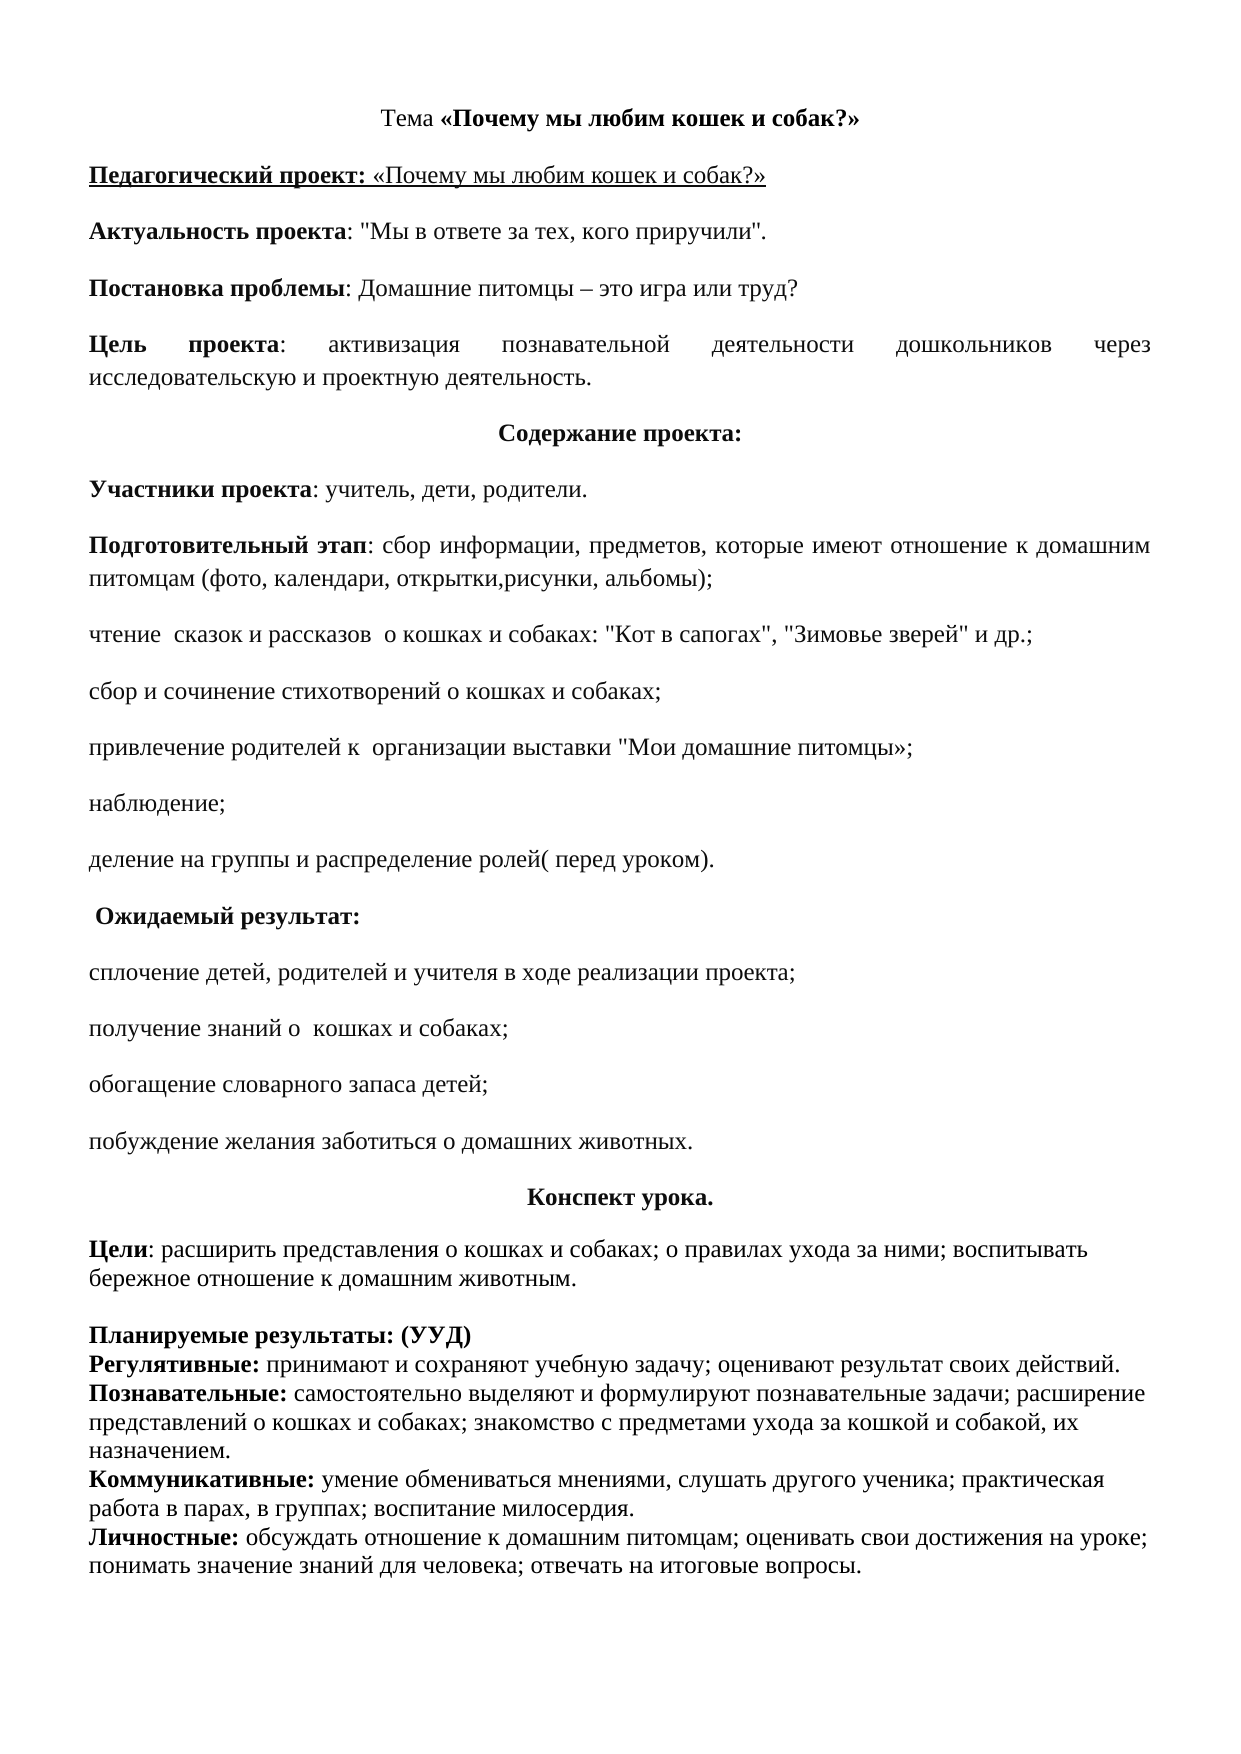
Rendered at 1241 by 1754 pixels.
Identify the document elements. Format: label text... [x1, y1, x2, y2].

text обогащение словарного запаса детей; [89, 1065, 1152, 1098]
text сплочение детей, родителей и учителя в ходе реализации проекта; [89, 953, 1152, 986]
text Личностные: обсуждать отношение к домашним питомцам; оценивать свои достижения на уроке; понимать значение знаний для человека; отвечать на итоговые вопросы. [89, 1522, 1152, 1579]
text Содержание проекта: [89, 414, 1152, 447]
text Актуальность проекта: "Мы в ответе за тех, кого приручили''. [89, 212, 1152, 245]
text Ожидаемый результат: [89, 897, 1152, 929]
text Цели: расширить представления о кошках и собаках; о правилах ухода за ними; воспитывать бережное отношение к домашним животным. [89, 1234, 1152, 1292]
text Педагогический проект: «Почему мы любим кошек и собак?» [89, 160, 1152, 189]
text наблюдение; [89, 784, 1152, 817]
text Познавательные: самостоятельно выделяют и формулируют познавательные задачи; расширение представлений о кошках и собаках; знакомство с предметами ухода за кошкой и собакой, их назначением. [89, 1378, 1152, 1464]
text деление на группы и распределение ролей( перед уроком). [89, 840, 1152, 873]
text получение знаний о кошках и собаках; [89, 1009, 1152, 1042]
text Подготовительный этап: сбор информации, предметов, которые имеют отношение к домашним питомцам (фото, календари, открытки,рисунки, альбомы); [89, 526, 1152, 592]
text чтение сказок и рассказов о кошках и собаках: "Кот в сапогах", "Зимовье зверей" и др.; [89, 615, 1152, 648]
text Цель проекта: активизация познавательной деятельности дошкольников через исследовательскую и проектную деятельность. [89, 325, 1152, 390]
text Постановка проблемы: Домашние питомцы – это игра или труд? [89, 268, 1152, 301]
text Участники проекта: учитель, дети, родители. [89, 470, 1152, 503]
text сбор и сочинение стихотворений о кошках и собаках; [89, 672, 1152, 704]
text Планируемые результаты: (УУД) [89, 1320, 1152, 1349]
text Коммуникативные: умение обмениваться мнениями, слушать другого ученика; практическая работа в парах, в группах; воспитание милосердия. [89, 1464, 1152, 1522]
text Конспект урока. [89, 1178, 1152, 1211]
text Регулятивные: принимают и сохраняют учебную задачу; оценивают результат своих действий. [89, 1349, 1152, 1378]
text привлечение родителей к организации выставки "Мои домашние питомцы»; [89, 728, 1152, 761]
text побуждение желания заботиться о домашних животных. [89, 1122, 1152, 1154]
text Тема «Почему мы любим кошек и собак?» [89, 103, 1152, 131]
